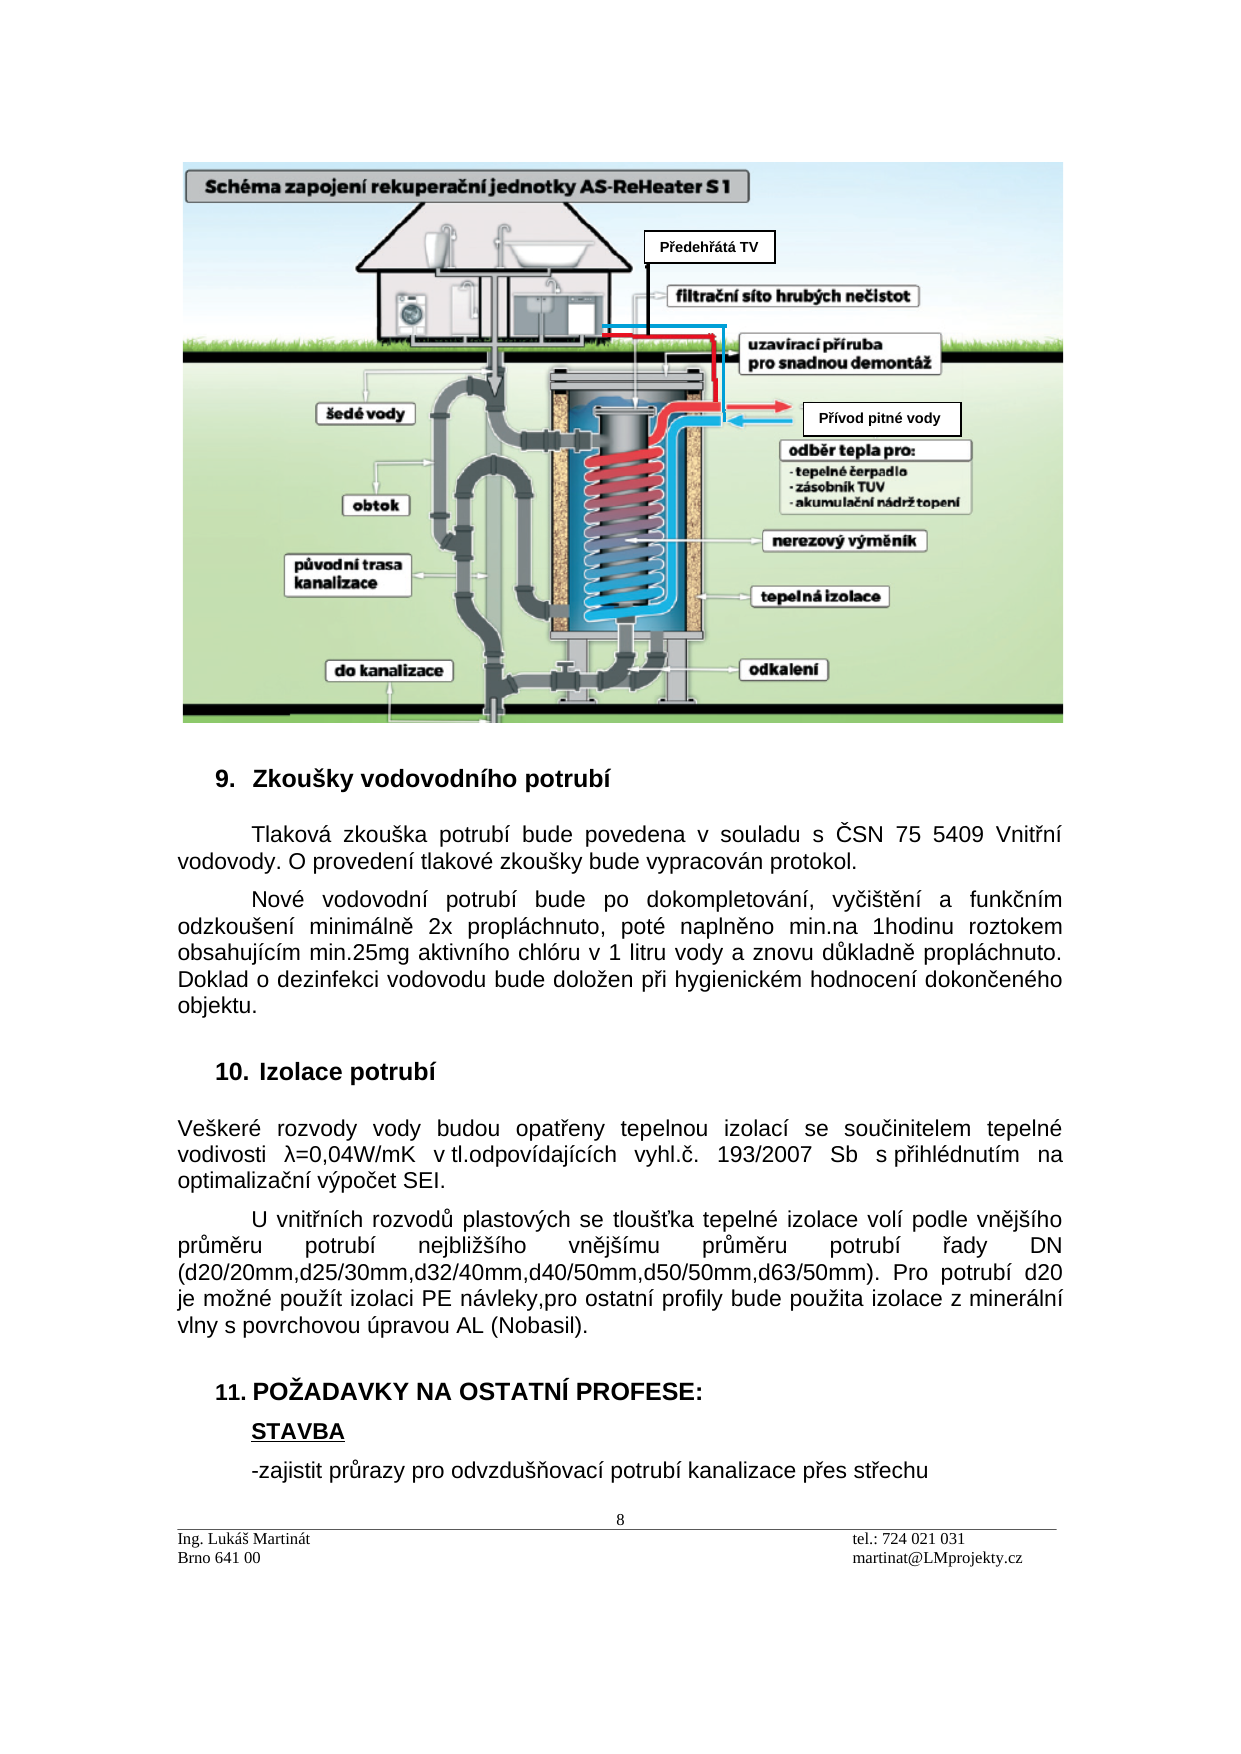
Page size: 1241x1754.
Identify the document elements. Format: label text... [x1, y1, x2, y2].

list Izolace potrubí [215, 1057, 1063, 1086]
text STAVBA [177, 1418, 1063, 1444]
list Zkoušky vodovodního potrubí [215, 764, 1063, 792]
text -zajistit průrazy pro odvzdušňovací potrubí kanalizace přes střechu [177, 1457, 1063, 1483]
text Tlaková zkouška potrubí bude povedena v souladu s ČSN 75 5409 Vnitřní vodovody. O provedení tlakové zkoušky bude vypracován protokol. [177, 821, 1063, 874]
text Veškeré rozvody vody budou opatřeny tepelnou izolací se součinitelem tepelné vodivosti λ=0,04W/mK v tl.odpovídajících vyhl.č. 193/2007 Sb s přihlédnutím na optimalizační výpočet SEI. [177, 1114, 1063, 1194]
list POŽADAVKY NA OSTATNÍ PROFESE: [215, 1377, 1063, 1406]
picture [182, 162, 1063, 722]
text U vnitřních rozvodů plastových se tloušťka tepelné izolace volí podle vnějšího průměru potrubí nejbližšího vnějšímu průměru potrubí řady DN (d20/20mm,d25/30mm,d32/40mm,d40/50mm,d50/50mm,d63/50mm). Pro potrubí d20 je možné použít izolaci PE návleky,pro ostatní profily bude použita izolace z minerální vlny s povrchovou úpravou AL (Nobasil). [177, 1206, 1063, 1338]
text Nové vodovodní potrubí bude po dokompletování, vyčištění a funkčním odzkoušení minimálně 2x propláchnuto, poté naplněno min.na 1hodinu roztokem obsahujícím min.25mg aktivního chlóru v 1 litru vody a znovu důkladně propláchnuto. Doklad o dezinfekci vodovodu bude doložen při hygienickém hodnocení dokončeného objektu. [177, 886, 1063, 1018]
